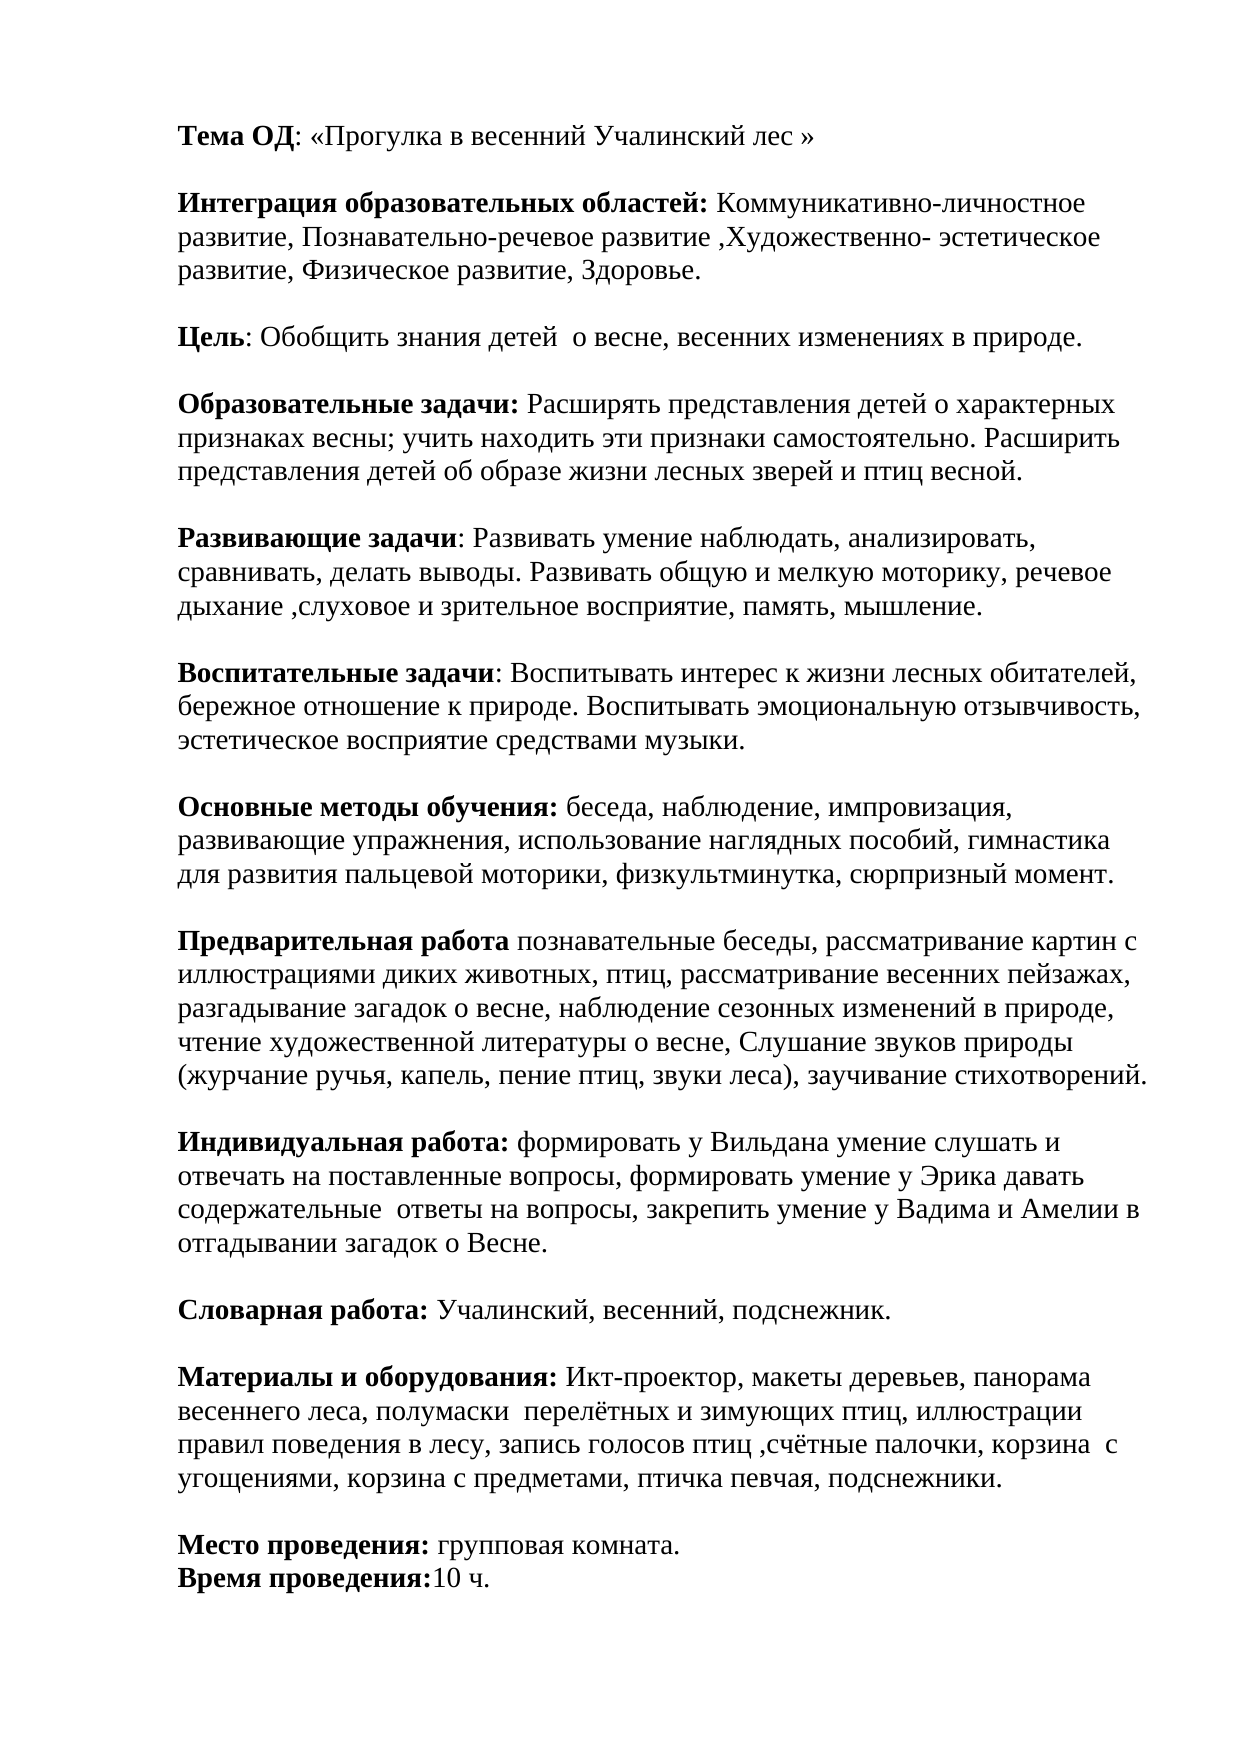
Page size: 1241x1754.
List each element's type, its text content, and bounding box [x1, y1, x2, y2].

text Образовательные задачи: Расширять представления детей о характерных признаках весны; учить находить эти признаки самостоятельно. Расширить представления детей об образе жизни лесных зверей и птиц весной. [177, 386, 1152, 487]
text Тема ОД: «Прогулка в весенний Учалинский лес » [177, 118, 1152, 152]
text Материалы и оборудования: Икт-проектор, макеты деревьев, панорама [177, 1359, 1152, 1393]
text Воспитательные задачи: Воспитывать интерес к жизни лесных обитателей, бережное отношение к природе. Воспитывать эмоциональную отзывчивость, эстетическое восприятие средствами музыки. [177, 655, 1152, 755]
text Индивидуальная работа: формировать у Вильдана умение слушать и отвечать на поставленные вопросы, формировать умение у Эрика давать содержательные ответы на вопросы, закрепить умение у Вадима и Амелии в отгадывании загадок о Весне. [177, 1124, 1152, 1258]
text весеннего леса, полумаски перелётных и зимующих птиц, иллюстрации правил поведения в лесу, запись голосов птиц ,счётные палочки, корзина с угощениями, корзина с предметами, птичка певчая, подснежники. [177, 1393, 1152, 1493]
text Время проведения:10 ч. [177, 1560, 1152, 1594]
text Место проведения: групповая комната. [177, 1527, 1152, 1560]
text Цель: Обобщить знания детей о весне, весенних изменениях в природе. [177, 319, 1152, 353]
text Словарная работа: Учалинский, весенний, подснежник. [177, 1292, 1152, 1326]
text Интеграция образовательных областей: Коммуникативно-личностное развитие, Познавательно-речевое развитие ,Художественно- эстетическое развитие, Физическое развитие, Здоровье. [177, 185, 1152, 286]
text Основные методы обучения: беседа, наблюдение, импровизация, развивающие упражнения, использование наглядных пособий, гимнастика для развития пальцевой моторики, физкультминутка, сюрпризный момент. [177, 789, 1152, 889]
text Развивающие задачи: Развивать умение наблюдать, анализировать, сравнивать, делать выводы. Развивать общую и мелкую моторику, речевое дыхание ,слуховое и зрительное восприятие, память, мышление. [177, 521, 1152, 621]
text Предварительная работа познавательные беседы, рассматривание картин с иллюстрациями диких животных, птиц, рассматривание весенних пейзажах, разгадывание загадок о весне, наблюдение сезонных изменений в природе, чтение художественной литературы о весне, Слушание звуков природы (журчание ручья, капель, пение птиц, звуки леса), заучивание стихотворений. [177, 923, 1152, 1091]
